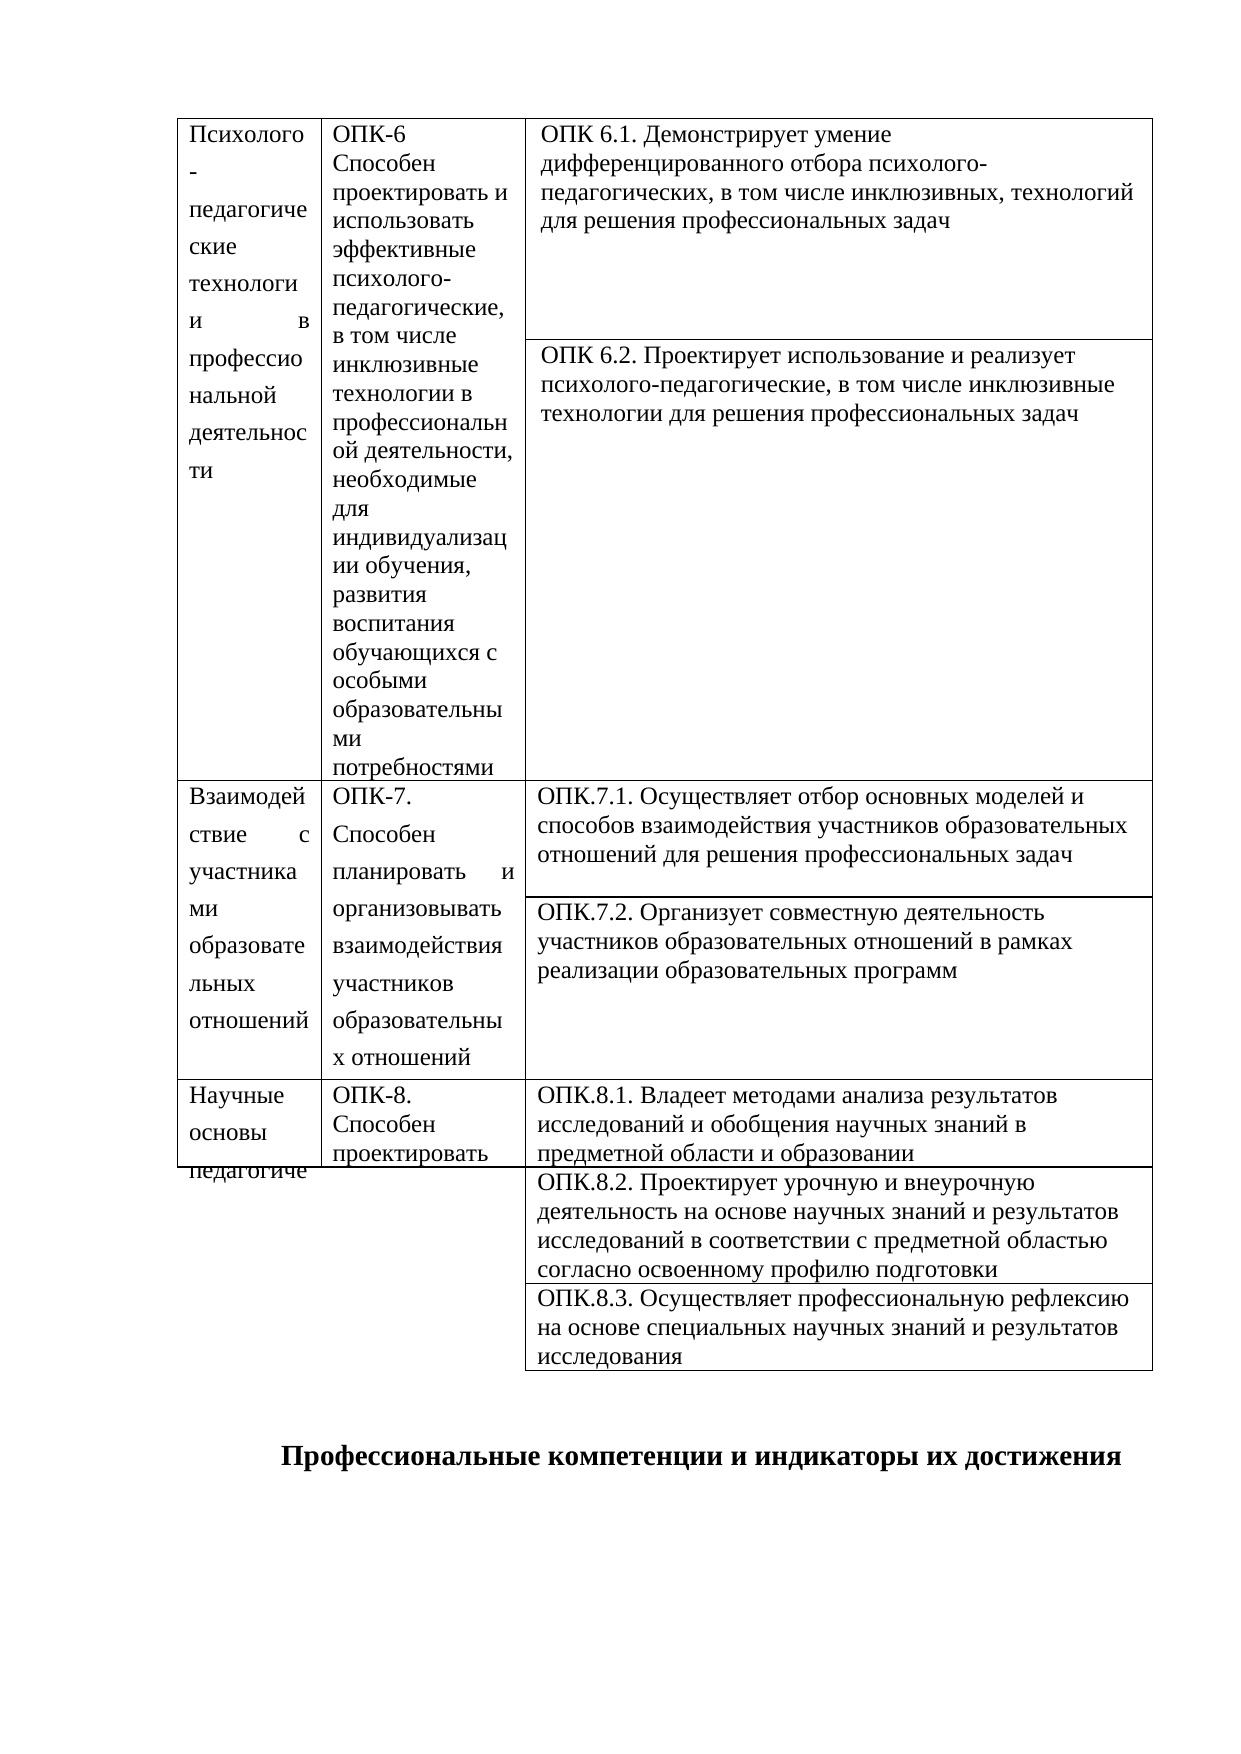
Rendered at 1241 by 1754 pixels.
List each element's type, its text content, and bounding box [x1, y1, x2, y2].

table_cell ОПК.7.1. Осуществляет отбор основных моделей и способов взаимодействия участников образовательных отношений для решения профессиональных задач [526, 781, 1152, 896]
text Профессиональные компетенции и индикаторы их достижения [177, 1438, 1152, 1471]
table_cell Взаимодействие с участниками образовательных отношений [178, 781, 321, 1079]
table_cell ОПК.8.2. Проектирует урочную и внеурочную деятельность на основе научных знаний и результатов исследований в соответствии с предметной областью согласно освоенному профилю подготовки [526, 1168, 1152, 1282]
table_cell ОПК-7. Способен планировать и организовывать взаимодействия участников образовательных отношений [322, 781, 525, 1079]
table_cell ОПК.8.3. Осуществляет профессиональную рефлексию на основе специальных научных знаний и результатов исследования [526, 1284, 1152, 1370]
table_cell ОПК-6 Способен проектировать и использовать эффективные психолого-педагогические, в том числе инклюзивные технологии в профессиональной деятельности, необходимые для индивидуализации обучения, развития воспитания обучающихся с особыми образовательными потребностями [322, 119, 525, 780]
table_cell ОПК-8. Способен проектировать педагогическую деятельность на основе специальных научных знаний и результатов исследований [322, 1080, 525, 1166]
table_cell ОПК.7.2. Организует совместную деятельность участников образовательных отношений в рамках реализации образовательных программ [526, 898, 1152, 1079]
table_cell ОПК 6.1. Демонстрирует умение дифференцированного отбора психолого-педагогических, в том числе инклюзивных, технологий для решения профессиональных задач [526, 119, 1152, 339]
table_cell ОПК.8.1. Владеет методами анализа результатов исследований и обобщения научных знаний в предметной области и образовании [526, 1080, 1152, 1166]
table_cell Научные основы педагогической деятельности [178, 1080, 321, 1166]
table_cell Психолого-педагогические технологии в профессиональной деятельности [178, 119, 321, 780]
table_cell ОПК 6.2. Проектирует использование и реализует психолого-педагогические, в том числе инклюзивные технологии для решения профессиональных задач [526, 340, 1152, 780]
